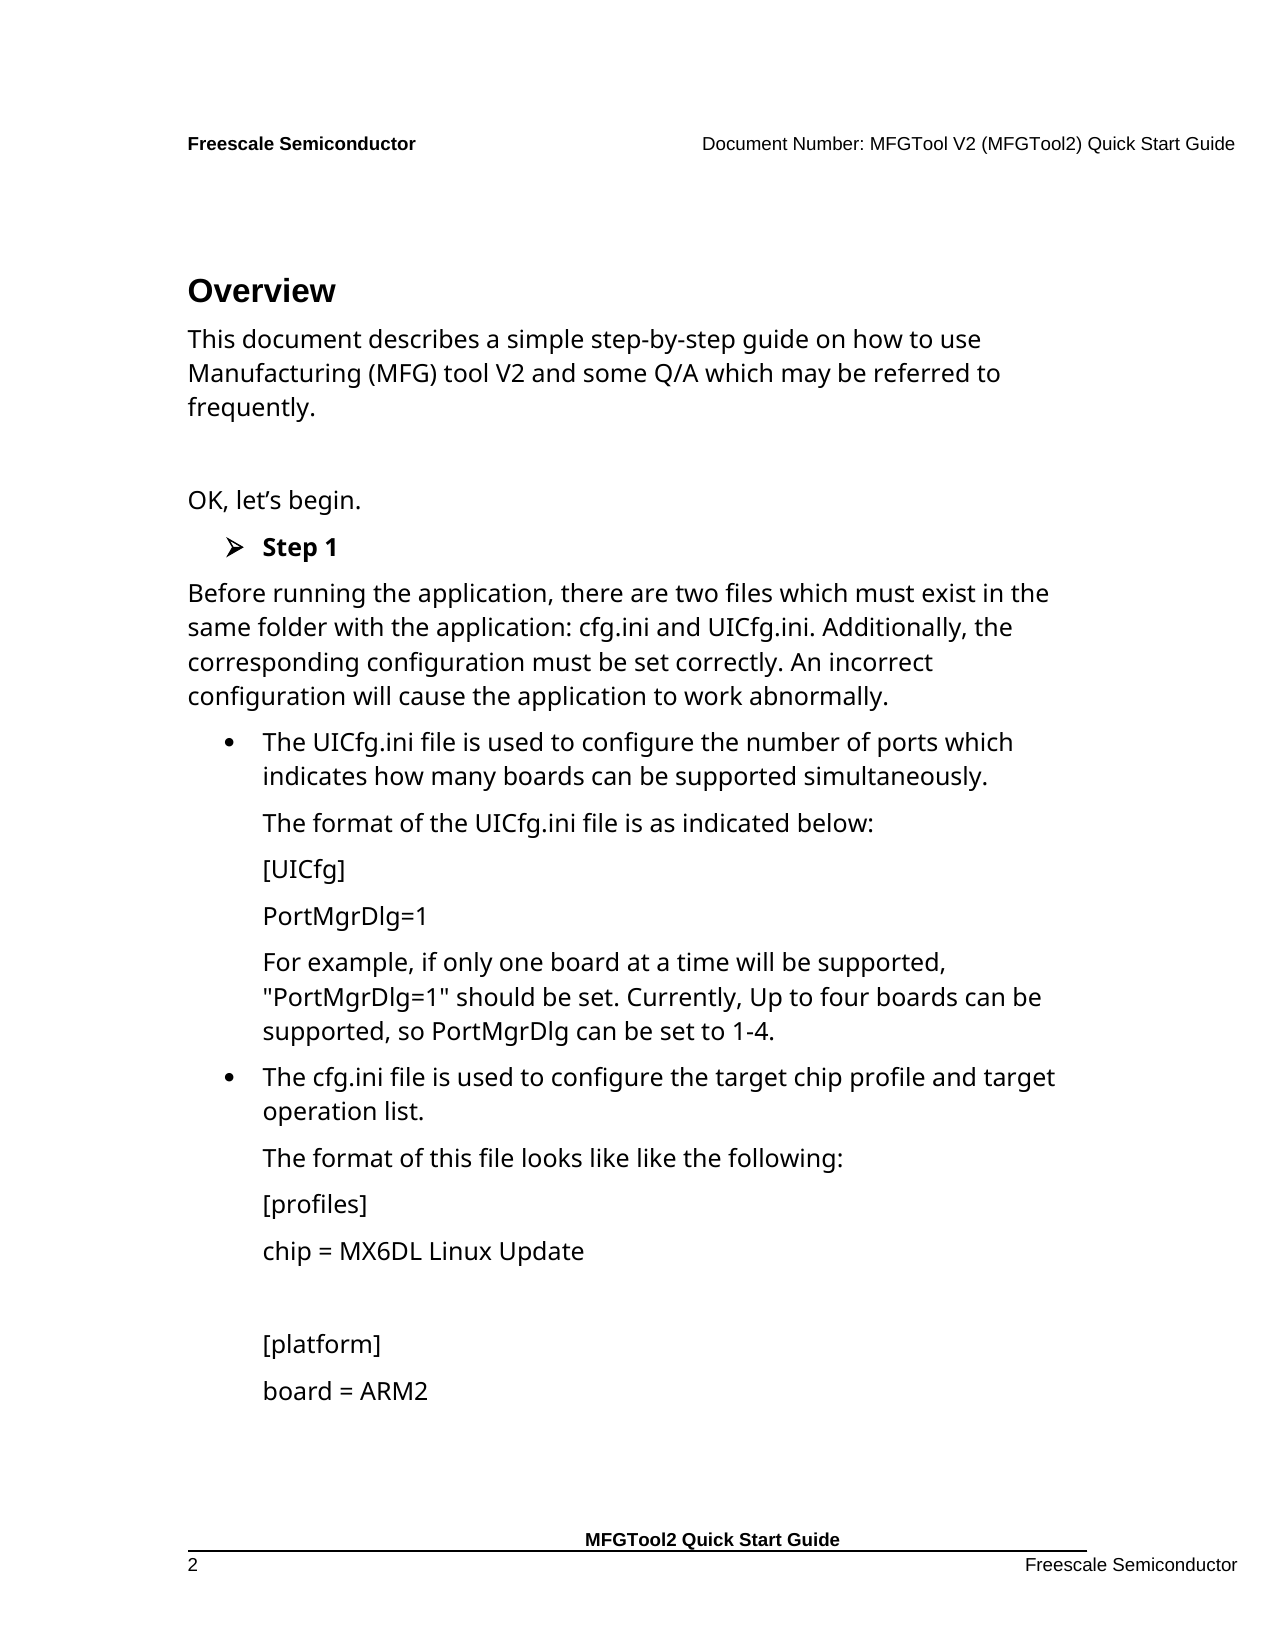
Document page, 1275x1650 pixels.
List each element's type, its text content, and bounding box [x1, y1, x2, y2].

list The cfg.ini file is used to configure the target chip profile and target operation list. [225, 1060, 1087, 1128]
list The UICfg.ini file is used to configure the number of ports which indicates how many boards can be supported simultaneously. [225, 725, 1087, 793]
text [profiles] [262, 1187, 1087, 1221]
text PortMgrDlg=1 [262, 898, 1087, 933]
text [platform] [262, 1327, 1087, 1361]
text The format of this file looks like like the following: [262, 1140, 1087, 1174]
text board = ARM2 [262, 1373, 1087, 1407]
text This document describes a simple step-by-step guide on how to use Manufacturing (MFG) tool V2 and some Q/A which may be referred to frequently. [187, 322, 1087, 424]
list Step 1 [225, 529, 1087, 563]
text For example, if only one board at a time will be supported, "PortMgrDlg=1" should be set. Currently, Up to four boards can be supported, so PortMgrDlg can be set to 1-4. [262, 945, 1087, 1047]
text The format of the UICfg.ini file is as indicated below: [262, 805, 1087, 839]
text chip = MX6DL Linux Update [262, 1233, 1087, 1268]
text [UICfg] [262, 852, 1087, 886]
subtitle Overview [187, 271, 1087, 309]
text OK, let’s begin. [187, 483, 1087, 517]
text Before running the application, there are two files which must exist in the same folder with the application: cfg.ini and UICfg.ini. Additionally, the corresponding configuration must be set correctly. An incorrect configuration will cause the application to work abnormally. [187, 576, 1087, 712]
